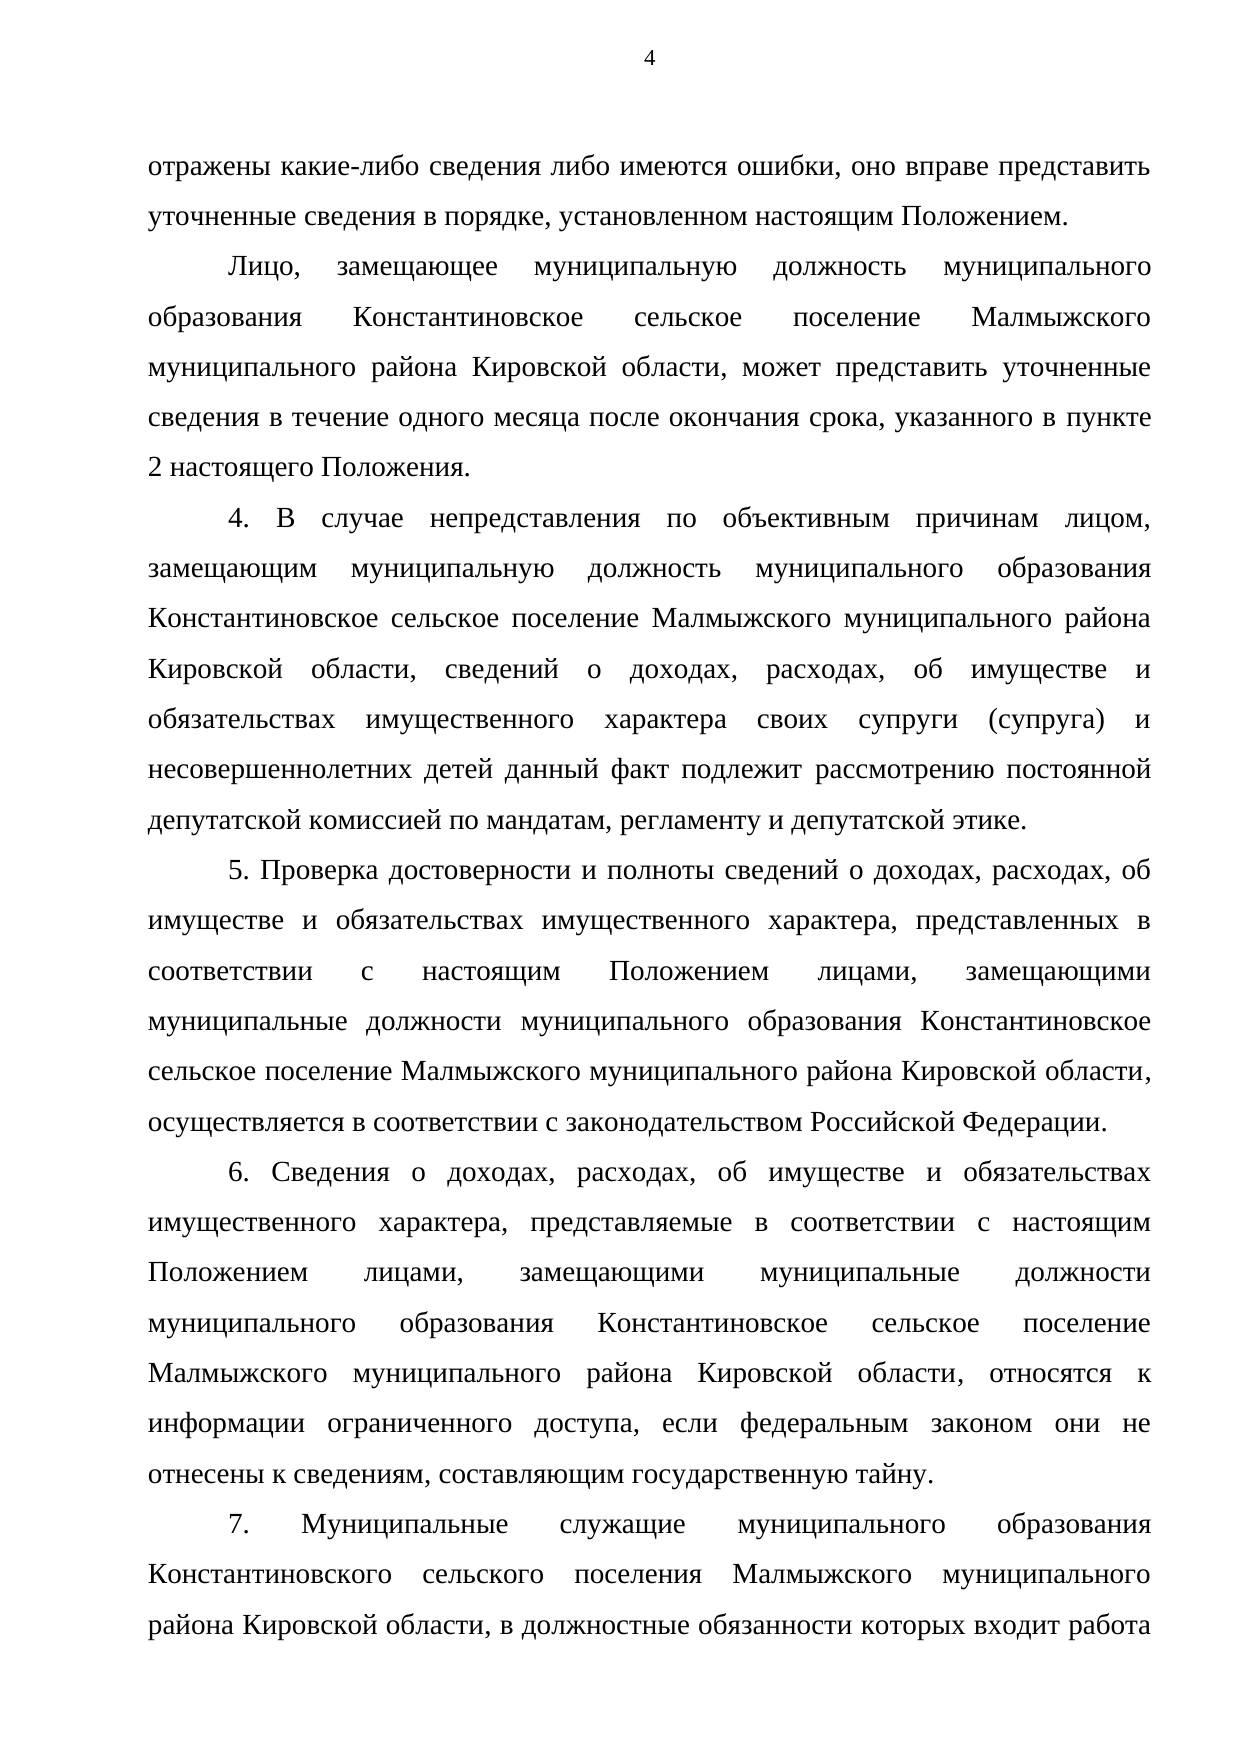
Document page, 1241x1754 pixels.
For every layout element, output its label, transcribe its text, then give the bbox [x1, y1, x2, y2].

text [148, 148, 1152, 232]
text 6. Сведения о доходах, расходах, об имуществе и обязательствах имущественного характера, представляемые в соответствии с настоящим Положением лицами, замещающими муниципальные должности муниципального образования Константиновское сельское поселение Малмыжского муниципального района Кировской области, относятся к информации ограниченного доступа, если федеральным законом они не отнесены к сведениям, составляющим государственную тайну. [148, 1154, 1152, 1489]
text Лицо, замещающее муниципальную должность муниципального образования Константиновское сельское поселение Малмыжского муниципального района Кировской области, может представить уточненные сведения в течение одного месяца после окончания срока, указанного в пункте 2 настоящего Положения. [148, 248, 1152, 483]
text 5. Проверка достоверности и полноты сведений о доходах, расходах, об имуществе и обязательствах имущественного характера, представленных в соответствии с настоящим Положением лицами, замещающими муниципальные должности муниципального образования Константиновское сельское поселение Малмыжского муниципального района Кировской области, осуществляется в соответствии с законодательством Российской Федерации. [148, 852, 1152, 1137]
text 4. В случае непредставления по объективным причинам лицом, замещающим муниципальную должность муниципального образования Константиновское сельское поселение Малмыжского муниципального района Кировской области, сведений о доходах, расходах, об имуществе и обязательствах имущественного характера своих супруги (супруга) и несовершеннолетних детей данный факт подлежит рассмотрению постоянной депутатской комиссией по мандатам, регламенту и депутатской этике. [148, 500, 1152, 835]
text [148, 1506, 1152, 1640]
